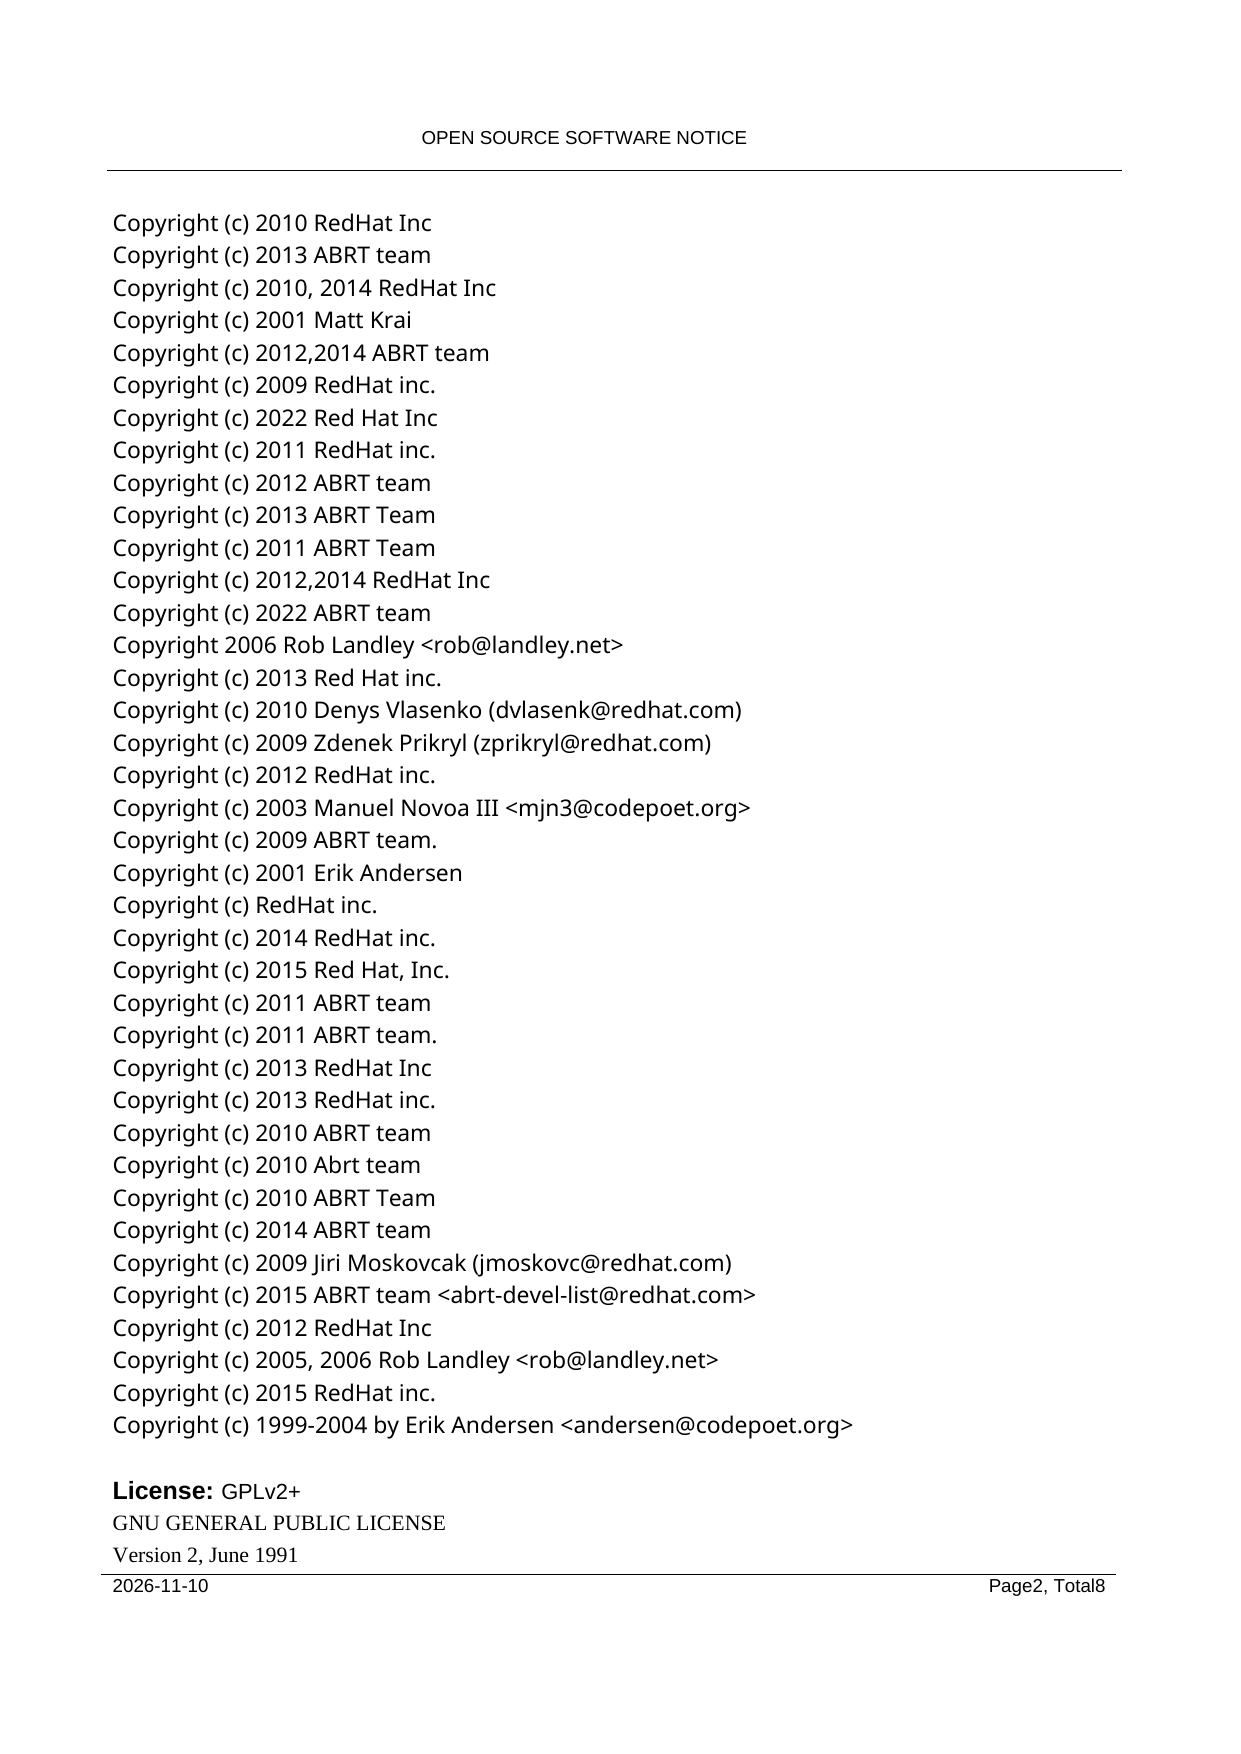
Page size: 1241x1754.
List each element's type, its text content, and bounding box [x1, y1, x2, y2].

text License: GPLv2+ [112, 1474, 1128, 1506]
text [112, 206, 1128, 1474]
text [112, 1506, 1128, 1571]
